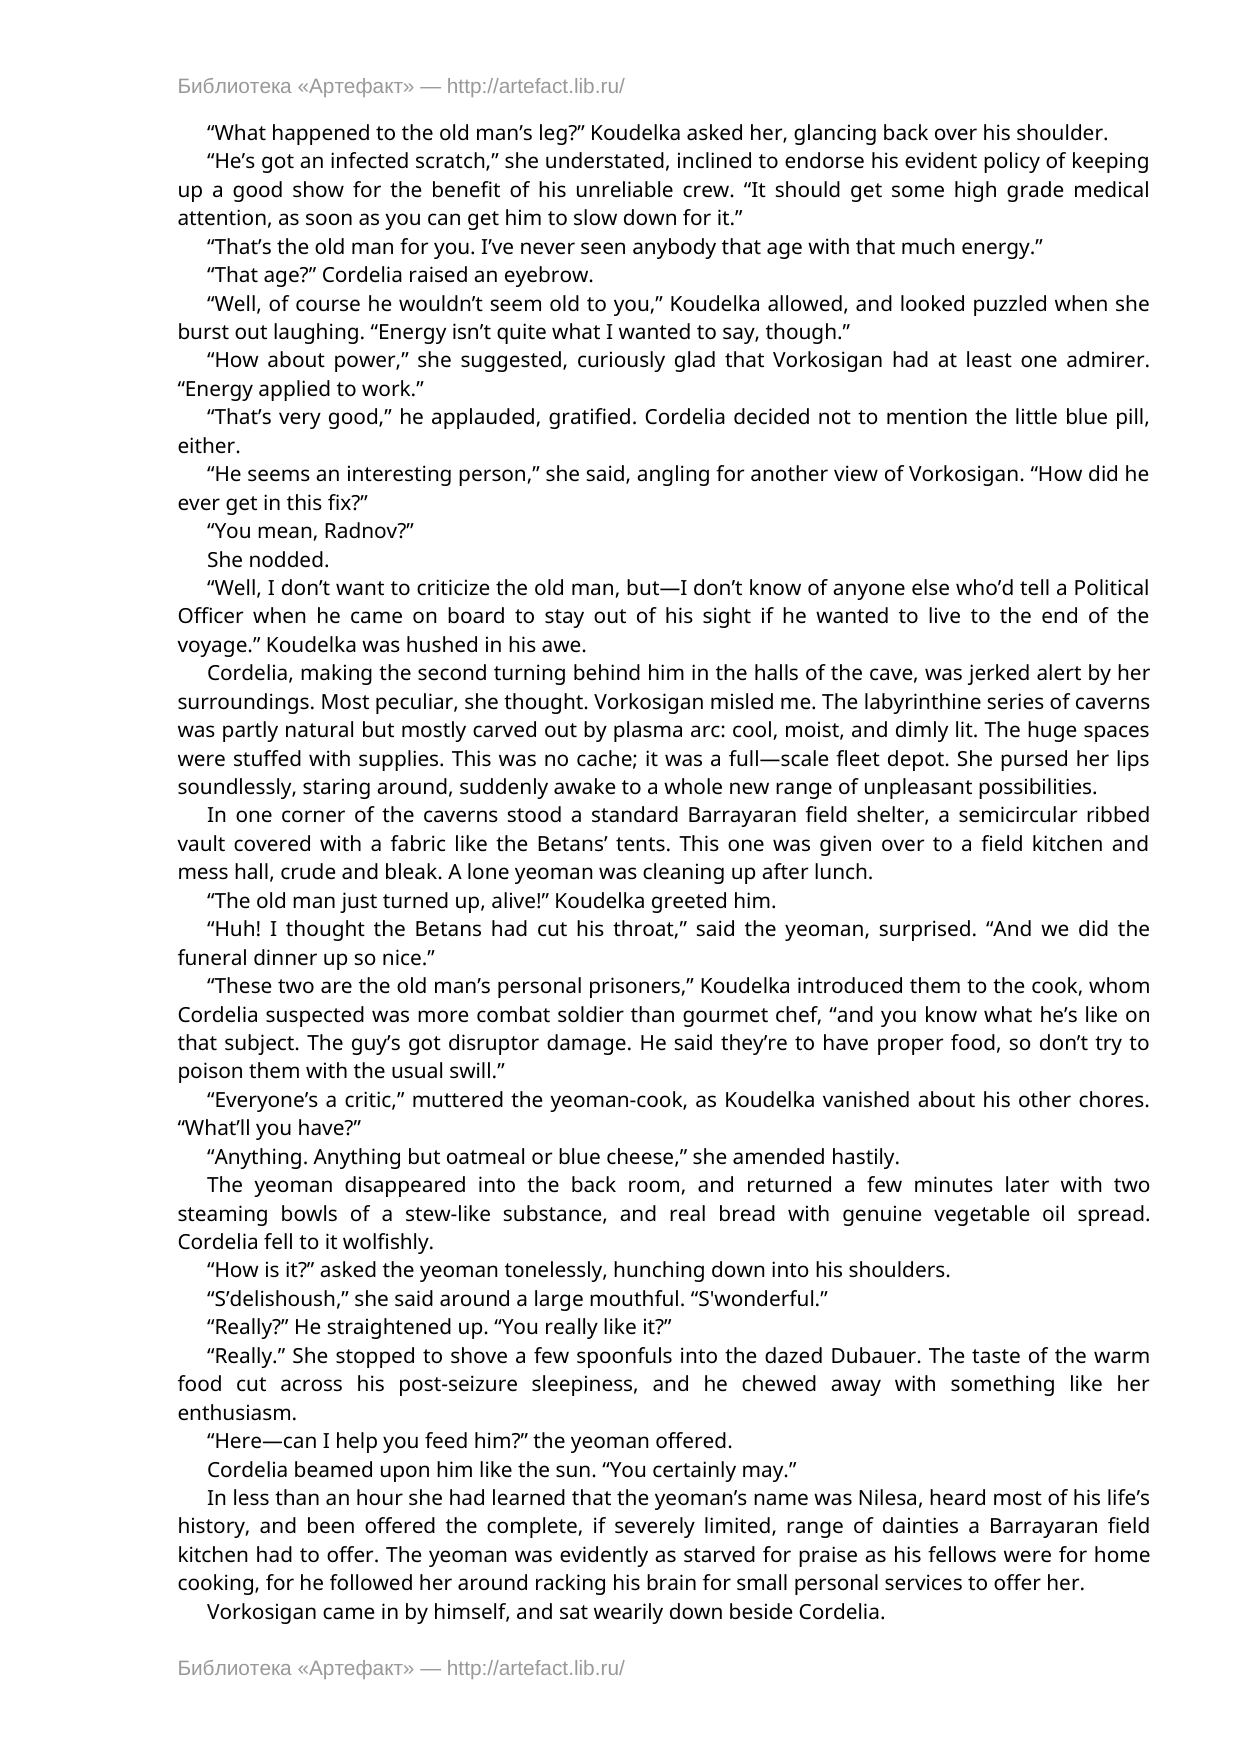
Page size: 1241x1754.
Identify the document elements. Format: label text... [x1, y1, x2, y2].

text “S’delishoush,” she said around a large mouthful. “S'wonderful.” [177, 1284, 1152, 1312]
text The yeoman disappeared into the back room, and returned a few minutes later with two steaming bowls of a stew-like substance, and real bread with genuine vegetable oil spread. Cordelia fell to it wolfishly. [177, 1170, 1152, 1256]
text “These two are the old man’s personal prisoners,” Koudelka introduced them to the cook, whom Cordelia suspected was more combat soldier than gourmet chef, “and you know what he’s like on that subject. The guy’s got disruptor damage. He said they’re to have proper food, so don’t try to poison them with the usual swill.” [177, 971, 1152, 1085]
text “How about power,” she suggested, curiously glad that Vorkosigan had at least one admirer. “Energy applied to work.” [177, 346, 1152, 402]
text “Anything. Anything but oatmeal or blue cheese,” she amended hastily. [177, 1142, 1152, 1170]
text “That’s the old man for you. I’ve never seen anybody that age with that much energy.” [177, 232, 1152, 260]
text She nodded. [177, 545, 1152, 573]
text “Well, I don’t want to criticize the old man, but—I don’t know of anyone else who’d tell a Political Officer when he came on board to stay out of his sight if he wanted to live to the end of the voyage.” Koudelka was hushed in his awe. [177, 573, 1152, 658]
text “Really?” He straightened up. “You really like it?” [177, 1312, 1152, 1341]
text “Everyone’s a critic,” muttered the yeoman-cook, as Koudelka vanished about his other chores. “What’ll you have?” [177, 1085, 1152, 1142]
text Vorkosigan came in by himself, and sat wearily down beside Cordelia. [177, 1597, 1152, 1625]
text In less than an hour she had learned that the yeoman’s name was Nilesa, heard most of his life’s history, and been offered the complete, if severely limited, range of dainties a Barrayaran field kitchen had to offer. The yeoman was evidently as starved for praise as his fellows were for home cooking, for he followed her around racking his brain for small personal services to offer her. [177, 1483, 1152, 1597]
text “You mean, Radnov?” [177, 516, 1152, 545]
text Cordelia beamed upon him like the sun. “You certainly may.” [177, 1455, 1152, 1483]
text “Really.” She stopped to shove a few spoonfuls into the dazed Dubauer. The taste of the warm food cut across his post-seizure sleepiness, and he chewed away with something like her enthusiasm. [177, 1341, 1152, 1426]
text Cordelia, making the second turning behind him in the halls of the cave, was jerked alert by her surroundings. Most peculiar, she thought. Vorkosigan misled me. The labyrinthine series of caverns was partly natural but mostly carved out by plasma arc: cool, moist, and dimly lit. The huge spaces were stuffed with supplies. This was no cache; it was a full—scale fleet depot. She pursed her lips soundlessly, staring around, suddenly awake to a whole new range of unpleasant possibilities. [177, 658, 1152, 801]
text “Well, of course he wouldn’t seem old to you,” Koudelka allowed, and looked puzzled when she burst out laughing. “Energy isn’t quite what I wanted to say, though.” [177, 289, 1152, 346]
text “That age?” Cordelia raised an eyebrow. [177, 260, 1152, 289]
text “He seems an interesting person,” she said, angling for another view of Vorkosigan. “How did he ever get in this fix?” [177, 459, 1152, 516]
text “That’s very good,” he applauded, gratified. Cordelia decided not to mention the little blue pill, either. [177, 402, 1152, 459]
text “The old man just turned up, alive!” Koudelka greeted him. [177, 886, 1152, 914]
text “He’s got an infected scratch,” she understated, inclined to endorse his evident policy of keeping up a good show for the benefit of his unreliable crew. “It should get some high grade medical attention, as soon as you can get him to slow down for it.” [177, 147, 1152, 232]
text “Here—can I help you feed him?” the yeoman offered. [177, 1426, 1152, 1455]
text In one corner of the caverns stood a standard Barrayaran field shelter, a semicircular ribbed vault covered with a fabric like the Betans’ tents. This one was given over to a field kitchen and mess hall, crude and bleak. A lone yeoman was cleaning up after lunch. [177, 801, 1152, 886]
text “What happened to the old man’s leg?” Koudelka asked her, glancing back over his shoulder. [177, 118, 1152, 147]
text “How is it?” asked the yeoman tonelessly, hunching down into his shoulders. [177, 1256, 1152, 1284]
text “Huh! I thought the Betans had cut his throat,” said the yeoman, surprised. “And we did the funeral dinner up so nice.” [177, 914, 1152, 971]
